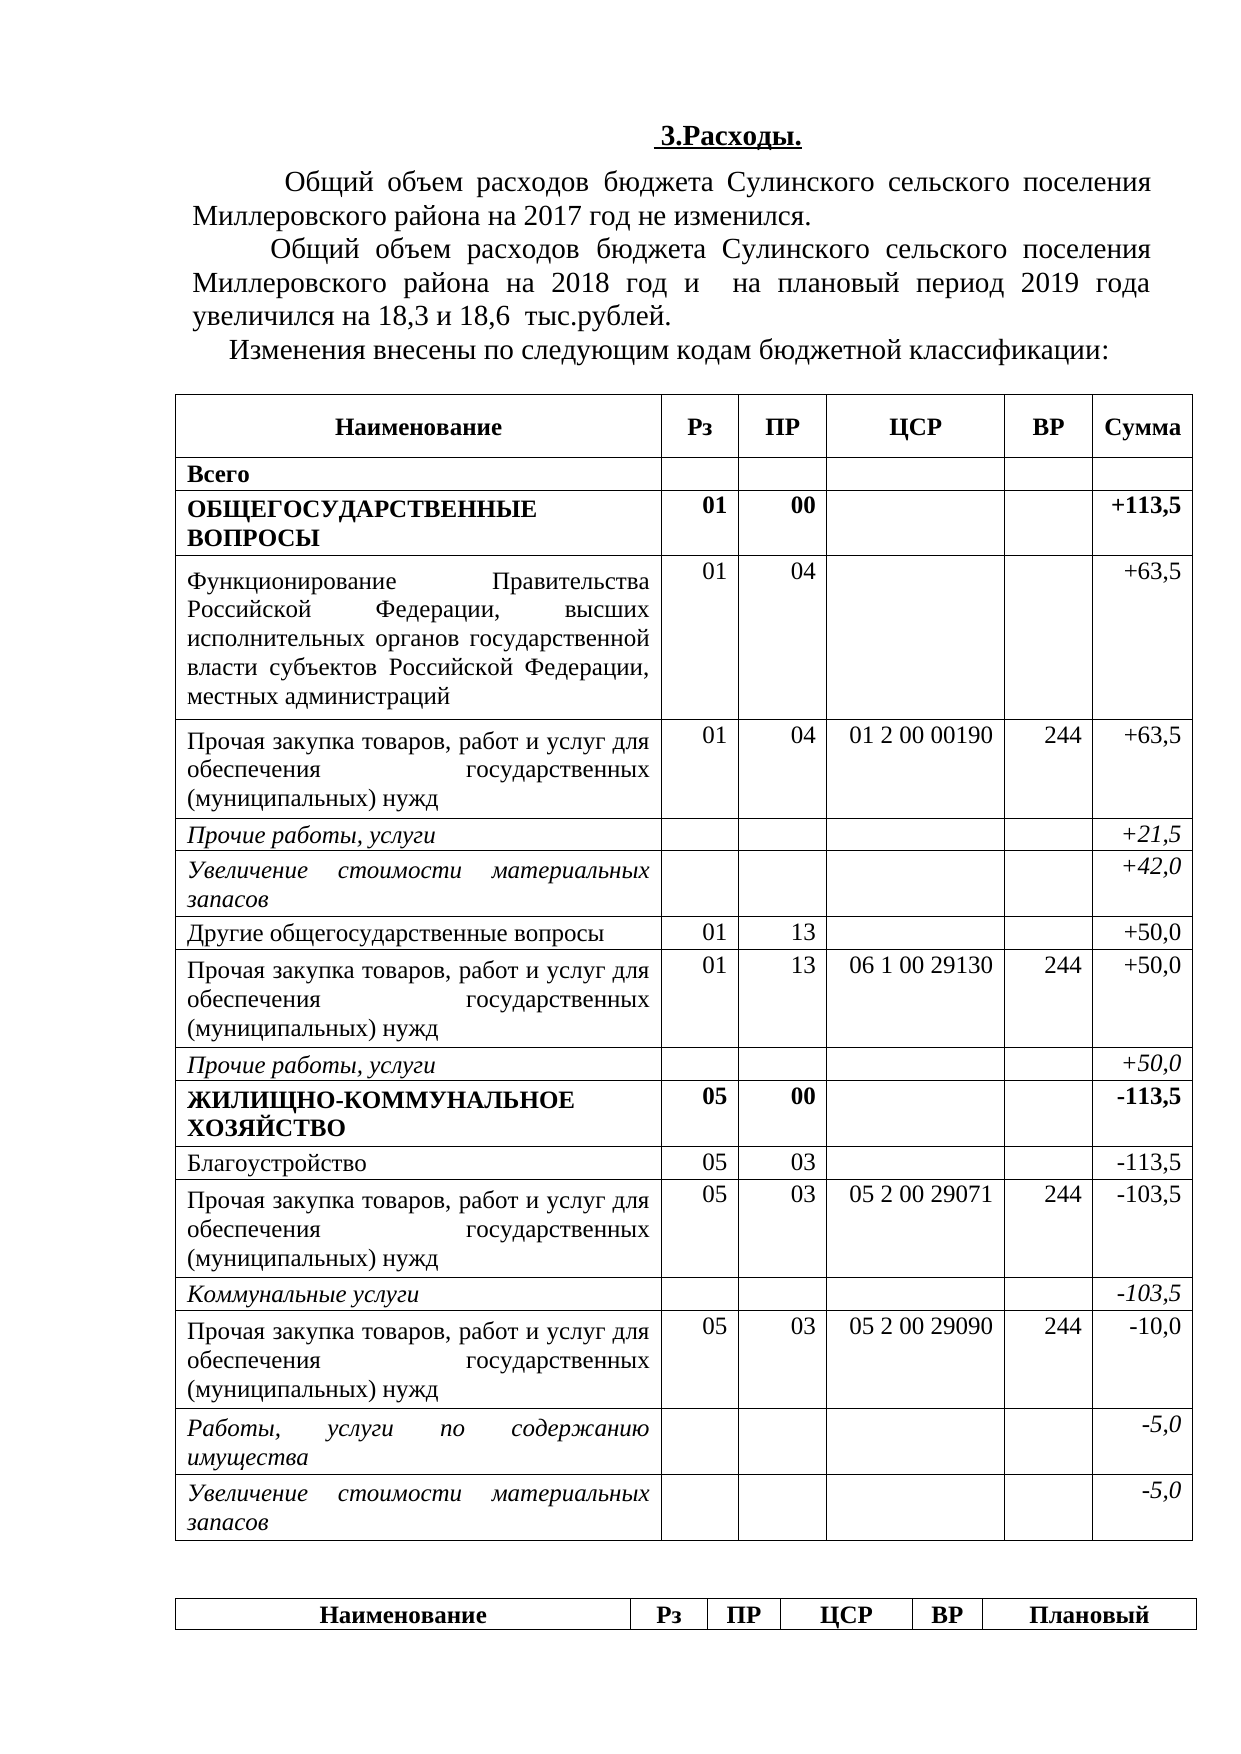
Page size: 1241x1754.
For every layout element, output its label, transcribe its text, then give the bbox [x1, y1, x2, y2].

table_cell [1005, 556, 1092, 719]
table_cell -5,0 [1093, 1475, 1192, 1539]
table_cell [827, 556, 1004, 719]
table_cell [662, 851, 738, 916]
table_cell -113,5 [1093, 1081, 1192, 1146]
table_cell [1005, 1147, 1092, 1178]
table_cell [1093, 458, 1192, 489]
table_cell -103,5 [1093, 1278, 1192, 1310]
table_cell [1005, 1048, 1092, 1080]
table_cell Благоустройство [176, 1147, 661, 1178]
table_cell Функционирование Правительства Российской Федерации, высших исполнительных органов государственной власти субъектов Российской Федерации, местных администраций [176, 556, 661, 719]
table_header ПР [739, 395, 826, 457]
table_cell [827, 1409, 1004, 1474]
table_cell 05 [662, 1180, 738, 1277]
table_cell [827, 1475, 1004, 1539]
table_cell Прочая закупка товаров, работ и услуг для обеспечения государственных (муниципальных) нужд [176, 720, 661, 818]
table_header Рз [631, 1599, 707, 1629]
table_cell [739, 851, 826, 916]
table_cell [662, 1475, 738, 1539]
table_cell 04 [739, 556, 826, 719]
table_cell 13 [739, 917, 826, 949]
table_cell 03 [739, 1180, 826, 1277]
table_cell [1005, 458, 1092, 489]
table_header ПР [708, 1599, 780, 1629]
table_cell Прочая закупка товаров, работ и услуг для обеспечения государственных (муниципальных) нужд [176, 1180, 661, 1277]
text 3.Расходы. [303, 118, 1152, 152]
table_cell 03 [739, 1147, 826, 1178]
table_cell [739, 1475, 826, 1539]
table_cell -5,0 [1093, 1409, 1192, 1474]
table_cell 01 [662, 917, 738, 949]
text Общий объем расходов бюджета Сулинского сельского поселения Миллеровского района на 2017 год не изменился. [192, 164, 1152, 231]
table_cell ОБЩЕГОСУДАРСТВЕННЫЕ ВОПРОСЫ [176, 491, 661, 555]
table_cell [827, 1278, 1004, 1310]
table_cell 05 [662, 1081, 738, 1146]
table_cell [1005, 491, 1092, 555]
table_cell 03 [739, 1311, 826, 1408]
table_cell [739, 1048, 826, 1080]
table_cell -113,5 [1093, 1147, 1192, 1178]
table_cell 01 2 00 00190 [827, 720, 1004, 818]
table_cell [1005, 851, 1092, 916]
table_cell [739, 819, 826, 850]
table_cell +50,0 [1093, 950, 1192, 1047]
table_cell [739, 1278, 826, 1310]
table_cell 05 [662, 1311, 738, 1408]
table_cell 00 [739, 1081, 826, 1146]
table_cell -103,5 [1093, 1180, 1192, 1277]
table_cell [739, 1409, 826, 1474]
table_cell [827, 458, 1004, 489]
table_cell [662, 1278, 738, 1310]
table_cell [662, 1048, 738, 1080]
table_cell [1005, 1409, 1092, 1474]
table_cell [827, 1081, 1004, 1146]
table_header ЦСР [827, 395, 1004, 457]
table_cell 05 2 00 29071 [827, 1180, 1004, 1277]
table_cell Работы, услуги по содержанию имущества [176, 1409, 661, 1474]
table_cell 06 1 00 29130 [827, 950, 1004, 1047]
table_cell [827, 819, 1004, 850]
table_cell [662, 819, 738, 850]
table_cell 244 [1005, 720, 1092, 818]
table_cell Всего [176, 458, 661, 489]
table_cell 01 [662, 491, 738, 555]
table_cell 01 [662, 556, 738, 719]
table_cell +50,0 [1093, 1048, 1192, 1080]
table_cell [1005, 1278, 1092, 1310]
table_header Сумма [1093, 395, 1192, 457]
table_header ВР [913, 1599, 982, 1629]
table_cell 00 [739, 491, 826, 555]
table_cell [827, 491, 1004, 555]
table_cell Прочая закупка товаров, работ и услуг для обеспечения государственных (муниципальных) нужд [176, 1311, 661, 1408]
table_header Рз [662, 395, 738, 457]
table_cell [1005, 819, 1092, 850]
table_cell Прочие работы, услуги [176, 1048, 661, 1080]
table_cell [1005, 1475, 1092, 1539]
table_cell 244 [1005, 950, 1092, 1047]
table_cell [827, 917, 1004, 949]
table_cell [739, 458, 826, 489]
table_cell 01 [662, 950, 738, 1047]
table_header Плановый период [983, 1599, 1196, 1629]
table_cell Другие общегосударственные вопросы [176, 917, 661, 949]
text Изменения внесены по следующим кодам бюджетной классификации: [192, 332, 1152, 365]
table_cell [827, 851, 1004, 916]
table_cell Прочая закупка товаров, работ и услуг для обеспечения государственных (муниципальных) нужд [176, 950, 661, 1047]
table_cell 05 [662, 1147, 738, 1178]
table_cell +21,5 [1093, 819, 1192, 850]
table_cell +113,5 [1093, 491, 1192, 555]
table_cell [827, 1147, 1004, 1178]
table_cell [1005, 1081, 1092, 1146]
table_cell [662, 1409, 738, 1474]
table_cell 01 [662, 720, 738, 818]
table_cell [827, 1048, 1004, 1080]
table_header ЦСР [781, 1599, 912, 1629]
table_cell +50,0 [1093, 917, 1192, 949]
table_cell Коммунальные услуги [176, 1278, 661, 1310]
text Общий объем расходов бюджета Сулинского сельского поселения Миллеровского района на 2018 год и на плановый период 2019 года увеличился на 18,3 и 18,6 тыс.рублей. [192, 231, 1152, 332]
table_cell 04 [739, 720, 826, 818]
table_cell 244 [1005, 1311, 1092, 1408]
table_cell 05 2 00 29090 [827, 1311, 1004, 1408]
table_cell [662, 458, 738, 489]
table_header Наименование [176, 395, 661, 457]
table_cell -10,0 [1093, 1311, 1192, 1408]
table_cell Увеличение стоимости материальных запасов [176, 851, 661, 916]
table_cell +42,0 [1093, 851, 1192, 916]
table_cell +63,5 [1093, 720, 1192, 818]
table_cell Прочие работы, услуги [176, 819, 661, 850]
table_cell [1005, 917, 1092, 949]
table_header ВР [1005, 395, 1092, 457]
table_cell 244 [1005, 1180, 1092, 1277]
table_cell +63,5 [1093, 556, 1192, 719]
table_cell Увеличение стоимости материальных запасов [176, 1475, 661, 1539]
table_cell ЖИЛИЩНО-КОММУНАЛЬНОЕ ХОЗЯЙСТВО [176, 1081, 661, 1146]
table_header Наименование [176, 1599, 630, 1629]
table_cell 13 [739, 950, 826, 1047]
